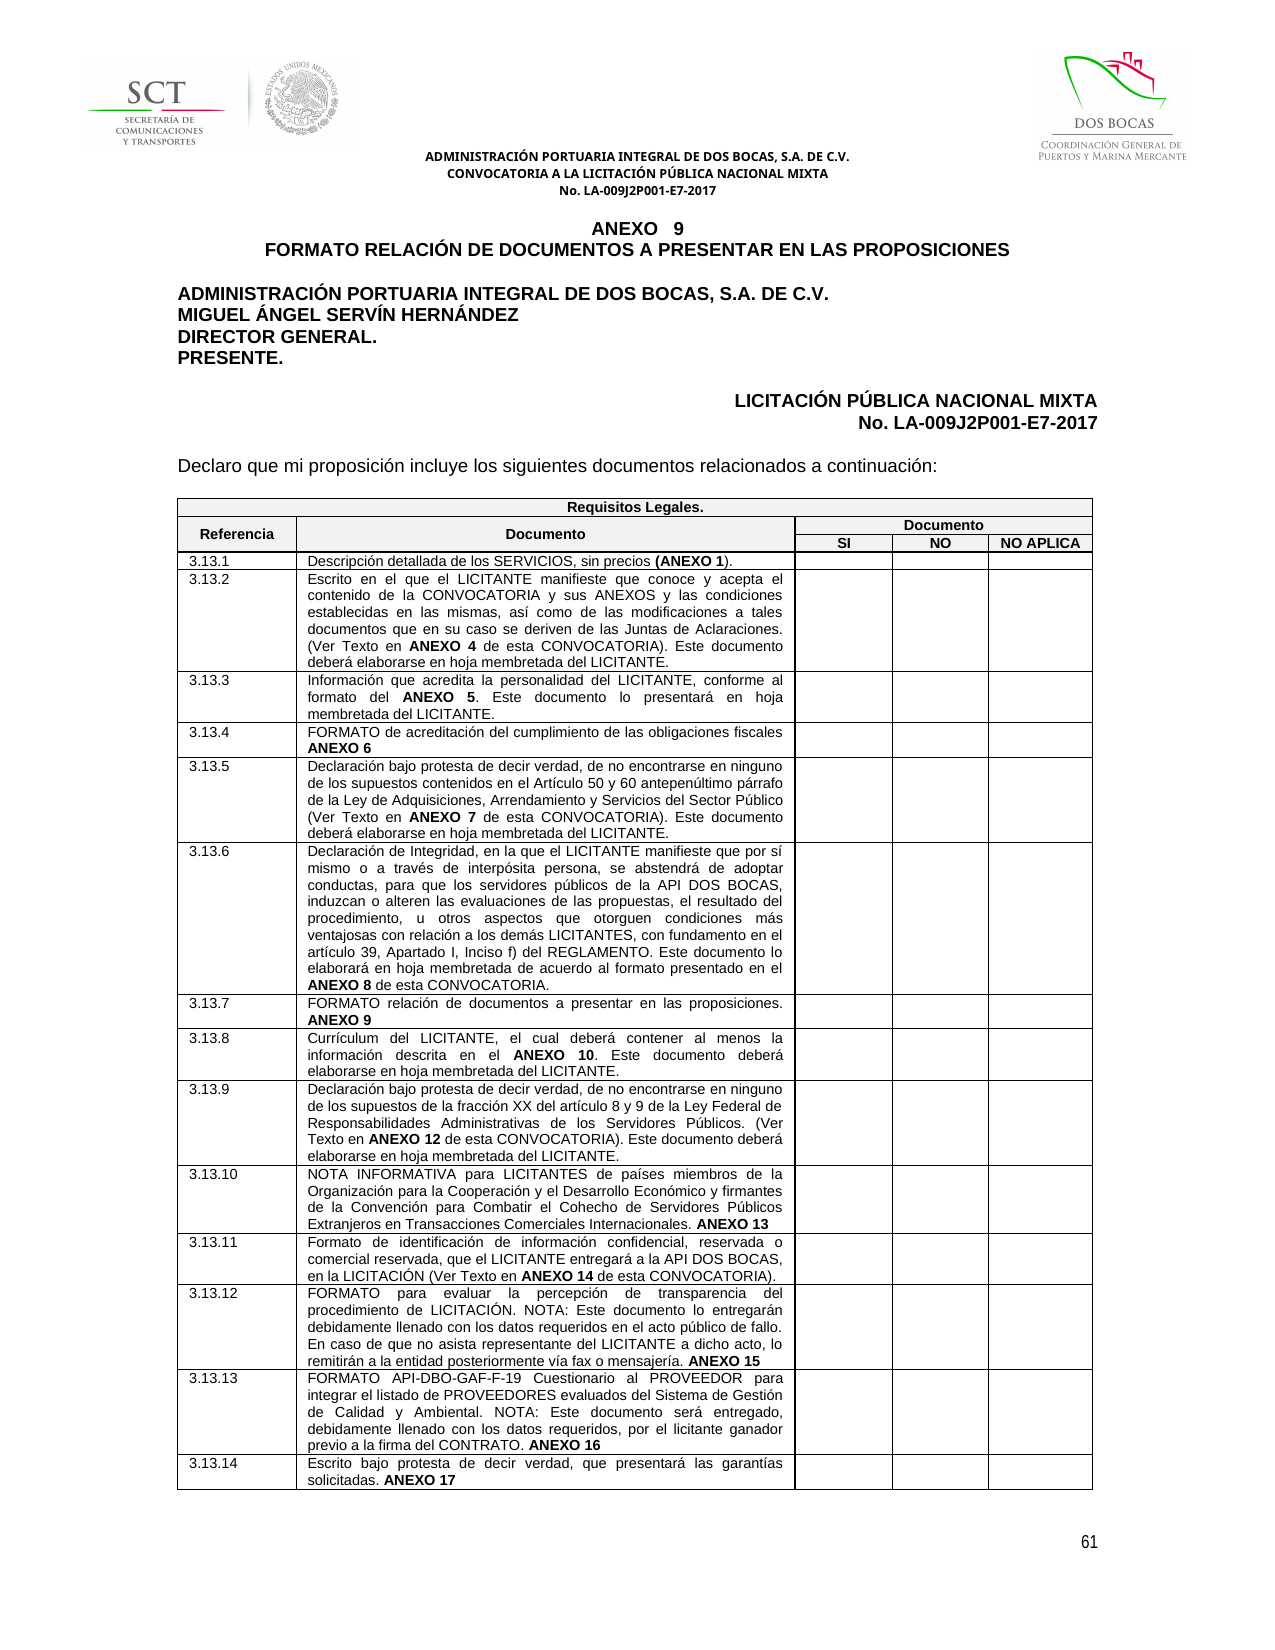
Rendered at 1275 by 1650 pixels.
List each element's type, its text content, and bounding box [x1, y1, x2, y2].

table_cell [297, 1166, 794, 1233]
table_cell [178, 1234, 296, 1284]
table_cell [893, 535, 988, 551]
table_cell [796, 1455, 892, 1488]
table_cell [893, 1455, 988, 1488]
text FORMATO RELACIÓN DE DOCUMENTOS A PRESENTAR EN LAS PROPOSICIONES [177, 239, 1098, 261]
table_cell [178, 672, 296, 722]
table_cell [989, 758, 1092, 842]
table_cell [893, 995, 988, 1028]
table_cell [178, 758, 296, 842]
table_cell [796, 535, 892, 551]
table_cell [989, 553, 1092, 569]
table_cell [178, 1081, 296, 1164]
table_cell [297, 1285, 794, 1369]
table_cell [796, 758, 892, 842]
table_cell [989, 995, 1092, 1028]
text MIGUEL ÁNGEL SERVÍN HERNÁNDEZ [177, 304, 1098, 326]
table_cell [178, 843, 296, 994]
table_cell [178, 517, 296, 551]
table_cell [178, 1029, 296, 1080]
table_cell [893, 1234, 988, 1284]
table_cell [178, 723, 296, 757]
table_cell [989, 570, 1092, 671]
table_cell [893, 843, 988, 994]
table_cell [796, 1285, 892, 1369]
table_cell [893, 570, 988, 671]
text ADMINISTRACIÓN PORTUARIA INTEGRAL DE DOS BOCAS, S.A. DE C.V. [177, 282, 1098, 304]
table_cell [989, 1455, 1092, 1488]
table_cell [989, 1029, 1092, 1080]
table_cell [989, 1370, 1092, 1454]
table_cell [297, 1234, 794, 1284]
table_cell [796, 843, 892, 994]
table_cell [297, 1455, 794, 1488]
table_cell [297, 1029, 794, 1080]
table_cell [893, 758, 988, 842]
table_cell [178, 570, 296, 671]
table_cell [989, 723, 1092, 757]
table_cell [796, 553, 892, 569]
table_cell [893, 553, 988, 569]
text PRESENTE. [177, 347, 1098, 369]
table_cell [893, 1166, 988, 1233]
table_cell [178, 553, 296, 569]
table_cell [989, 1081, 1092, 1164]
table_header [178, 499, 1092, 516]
text No. LA-009J2P001-E7-2017 [177, 412, 1098, 433]
text Declaro que mi proposición incluye los siguientes documentos relacionados a continuación: [177, 455, 1098, 476]
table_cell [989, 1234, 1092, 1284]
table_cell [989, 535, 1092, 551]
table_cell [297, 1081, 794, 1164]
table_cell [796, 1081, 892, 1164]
text LICITACIÓN PÚBLICA NACIONAL MIXTA [177, 390, 1098, 412]
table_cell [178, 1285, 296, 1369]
picture [1038, 52, 1187, 162]
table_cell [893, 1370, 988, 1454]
text ANEXO 9 [177, 218, 1098, 239]
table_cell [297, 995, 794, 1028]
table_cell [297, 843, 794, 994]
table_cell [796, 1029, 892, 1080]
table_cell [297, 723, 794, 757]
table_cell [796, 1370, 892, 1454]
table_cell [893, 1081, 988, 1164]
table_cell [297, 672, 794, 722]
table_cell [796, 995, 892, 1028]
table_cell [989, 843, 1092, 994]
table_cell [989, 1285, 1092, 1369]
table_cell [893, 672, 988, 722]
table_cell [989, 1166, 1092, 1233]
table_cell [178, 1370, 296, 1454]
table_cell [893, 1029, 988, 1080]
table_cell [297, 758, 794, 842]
text DIRECTOR GENERAL. [177, 326, 1098, 347]
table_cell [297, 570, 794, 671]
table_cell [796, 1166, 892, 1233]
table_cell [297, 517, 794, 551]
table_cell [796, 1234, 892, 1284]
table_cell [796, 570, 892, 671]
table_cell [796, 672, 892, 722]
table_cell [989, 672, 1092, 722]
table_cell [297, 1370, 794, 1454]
picture [84, 60, 358, 148]
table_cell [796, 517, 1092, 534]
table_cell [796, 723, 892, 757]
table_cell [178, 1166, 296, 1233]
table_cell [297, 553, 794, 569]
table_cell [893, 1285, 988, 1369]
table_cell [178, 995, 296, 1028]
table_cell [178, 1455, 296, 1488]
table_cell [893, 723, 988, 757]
